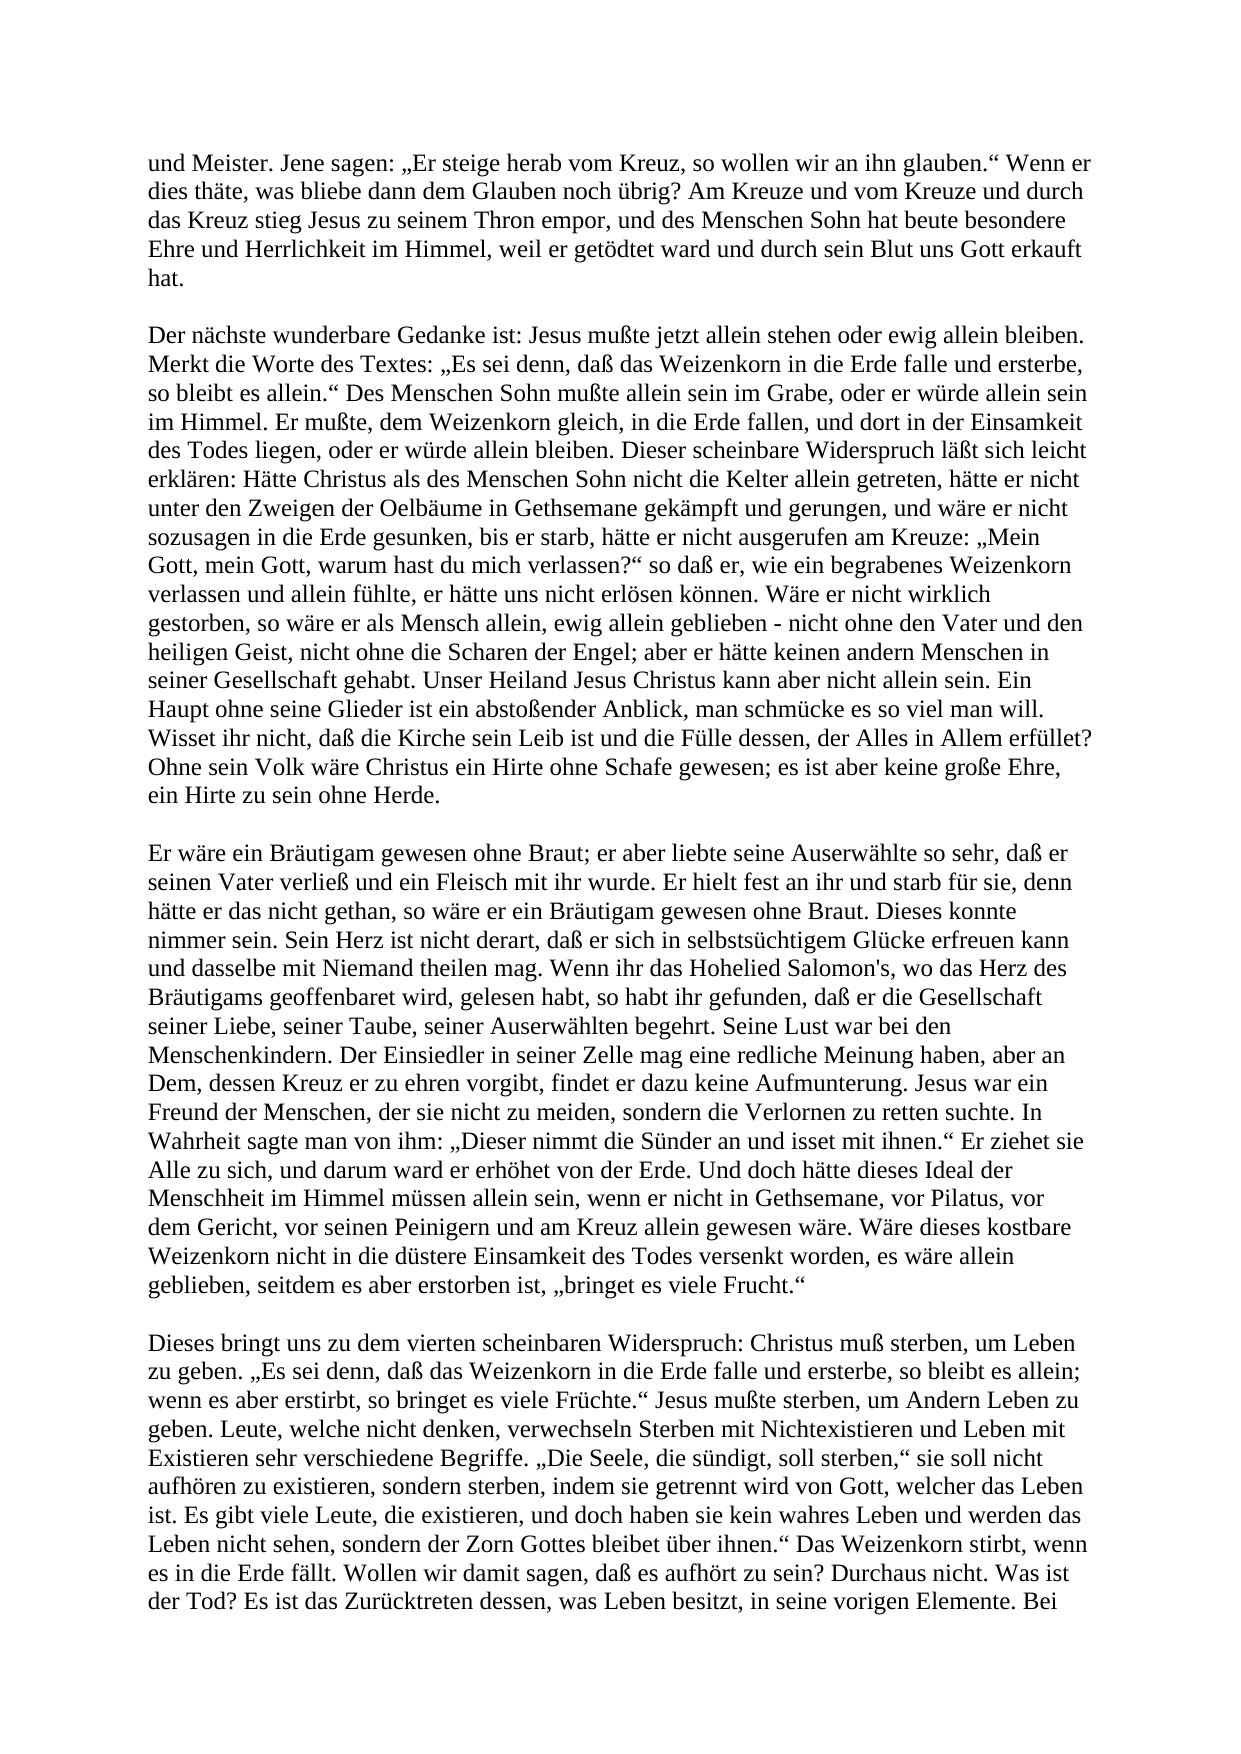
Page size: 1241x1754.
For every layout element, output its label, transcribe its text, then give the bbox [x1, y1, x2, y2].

text Der nächste wunderbare Gedanke ist: Jesus mußte jetzt allein stehen oder ewig allein bleiben. Merkt die Worte des Textes: „Es sei denn, daß das Weizenkorn in die Erde falle und ersterbe, so bleibt es allein.“ Des Menschen Sohn mußte allein sein im Grabe, oder er würde allein sein im Himmel. Er mußte, dem Weizenkorn gleich, in die Erde fallen, und dort in der Einsamkeit des Todes liegen, oder er würde allein bleiben. Dieser scheinbare Widerspruch läßt sich leicht erklären: Hätte Christus als des Menschen Sohn nicht die Kelter allein getreten, hätte er nicht unter den Zweigen der Oelbäume in Gethsemane gekämpft und gerungen, und wäre er nicht sozusagen in die Erde gesunken, bis er starb, hätte er nicht ausgerufen am Kreuze: „Mein Gott, mein Gott, warum hast du mich verlassen?“ so daß er, wie ein begrabenes Weizenkorn verlassen und allein fühlte, er hätte uns nicht erlösen können. Wäre er nicht wirklich gestorben, so wäre er als Mensch allein, ewig allein geblieben - nicht ohne den Vater und den heiligen Geist, nicht ohne die Scharen der Engel; aber er hätte keinen andern Menschen in seiner Gesellschaft gehabt. Unser Heiland Jesus Christus kann aber nicht allein sein. Ein Haupt ohne seine Glieder ist ein abstoßender Anblick, man schmücke es so viel man will. Wisset ihr nicht, daß die Kirche sein Leib ist und die Fülle dessen, der Alles in Allem erfüllet? Ohne sein Volk wäre Christus ein Hirte ohne Schafe gewesen; es ist aber keine große Ehre, ein Hirte zu sein ohne Herde. [148, 321, 1093, 809]
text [148, 148, 1093, 291]
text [148, 1328, 1093, 1615]
text Er wäre ein Bräutigam gewesen ohne Braut; er aber liebte seine Auserwählte so sehr, daß er seinen Vater verließ und ein Fleisch mit ihr wurde. Er hielt fest an ihr und starb für sie, denn hätte er das nicht gethan, so wäre er ein Bräutigam gewesen ohne Braut. Dieses konnte nimmer sein. Sein Herz ist nicht derart, daß er sich in selbstsüchtigem Glücke erfreuen kann und dasselbe mit Niemand theilen mag. Wenn ihr das Hohelied Salomon's, wo das Herz des Bräutigams geoffenbaret wird, gelesen habt, so habt ihr gefunden, daß er die Gesellschaft seiner Liebe, seiner Taube, seiner Auserwählten begehrt. Seine Lust war bei den Menschenkindern. Der Einsiedler in seiner Zelle mag eine redliche Meinung haben, aber an Dem, dessen Kreuz er zu ehren vorgibt, findet er dazu keine Aufmunterung. Jesus war ein Freund der Menschen, der sie nicht zu meiden, sondern die Verlornen zu retten suchte. In Wahrheit sagte man von ihm: „Dieser nimmt die Sünder an und isset mit ihnen.“ Er ziehet sie Alle zu sich, und darum ward er erhöhet von der Erde. Und doch hätte dieses Ideal der Menschheit im Himmel müssen allein sein, wenn er nicht in Gethsemane, vor Pilatus, vor dem Gericht, vor seinen Peinigern und am Kreuz allein gewesen wäre. Wäre dieses kostbare Weizenkorn nicht in die düstere Einsamkeit des Todes versenkt worden, es wäre allein geblieben, seitdem es aber erstorben ist, „bringet es viele Frucht.“ [148, 838, 1093, 1298]
